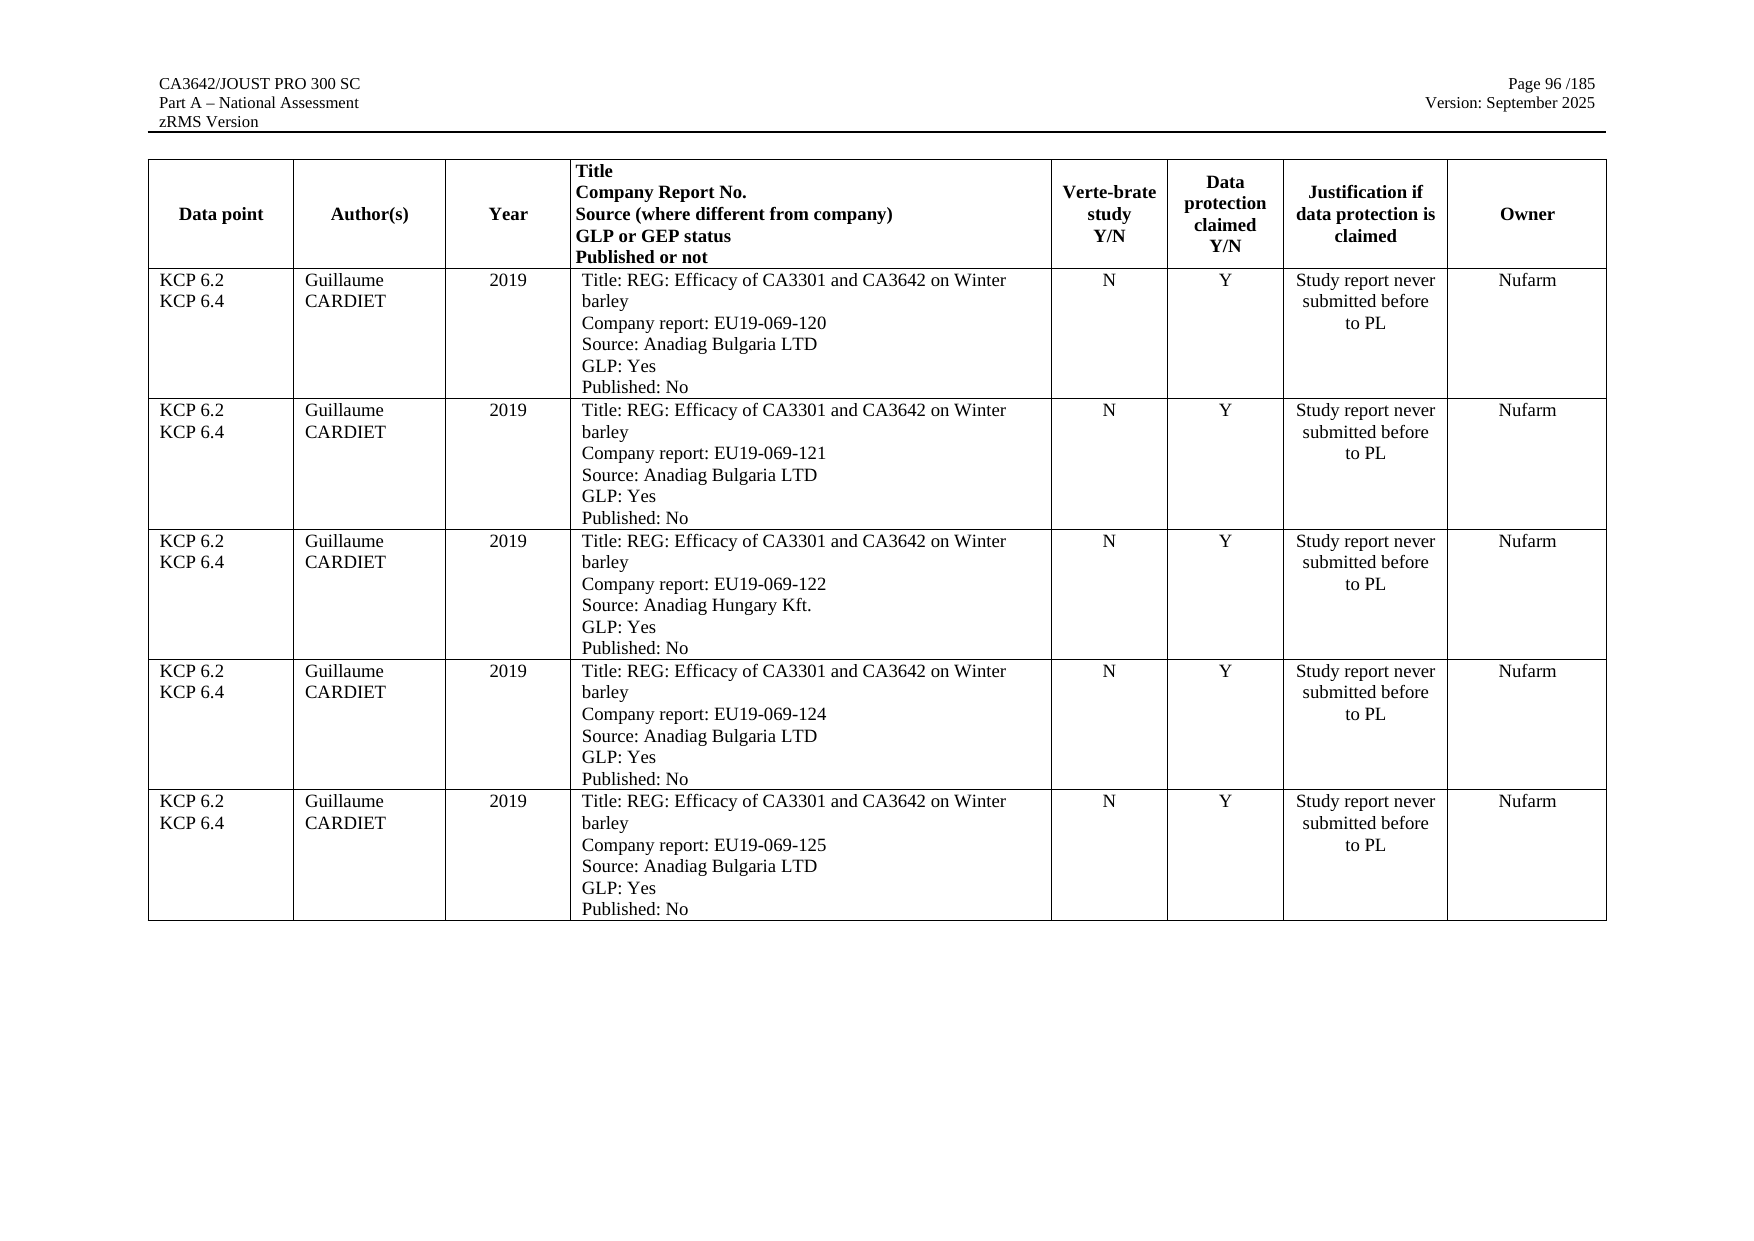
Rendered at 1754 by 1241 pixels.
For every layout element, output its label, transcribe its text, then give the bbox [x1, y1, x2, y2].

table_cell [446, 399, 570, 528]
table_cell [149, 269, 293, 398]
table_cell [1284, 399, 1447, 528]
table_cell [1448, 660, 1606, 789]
table_header Owner [1448, 160, 1606, 268]
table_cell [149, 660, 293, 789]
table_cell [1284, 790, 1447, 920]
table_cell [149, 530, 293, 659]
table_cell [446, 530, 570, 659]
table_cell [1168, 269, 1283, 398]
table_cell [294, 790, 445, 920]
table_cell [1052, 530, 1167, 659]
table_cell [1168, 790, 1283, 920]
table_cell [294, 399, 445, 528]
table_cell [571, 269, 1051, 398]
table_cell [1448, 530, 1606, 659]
table_header Title Company Report No. Source (where different from company) GLP or GEP status Published or not [571, 160, 1051, 268]
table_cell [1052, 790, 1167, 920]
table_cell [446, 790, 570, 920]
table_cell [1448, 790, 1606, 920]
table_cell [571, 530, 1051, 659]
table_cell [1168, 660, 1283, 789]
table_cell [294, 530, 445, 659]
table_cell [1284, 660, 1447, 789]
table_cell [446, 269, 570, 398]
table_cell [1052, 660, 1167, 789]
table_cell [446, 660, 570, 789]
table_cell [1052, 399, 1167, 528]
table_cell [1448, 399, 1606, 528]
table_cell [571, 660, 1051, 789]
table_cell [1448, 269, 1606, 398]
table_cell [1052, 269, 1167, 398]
table_header Data point [149, 160, 293, 268]
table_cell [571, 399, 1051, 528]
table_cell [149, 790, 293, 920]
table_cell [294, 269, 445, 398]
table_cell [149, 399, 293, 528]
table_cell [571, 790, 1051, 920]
table_header Data protection claimed Y/N [1168, 160, 1283, 268]
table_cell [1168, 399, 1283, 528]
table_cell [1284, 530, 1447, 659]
table_header Year [446, 160, 570, 268]
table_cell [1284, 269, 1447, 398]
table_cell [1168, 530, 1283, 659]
table_header Author(s) [294, 160, 445, 268]
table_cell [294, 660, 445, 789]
table_header Justification if data protection is claimed [1284, 160, 1447, 268]
table_header Verte-brate study Y/N [1052, 160, 1167, 268]
